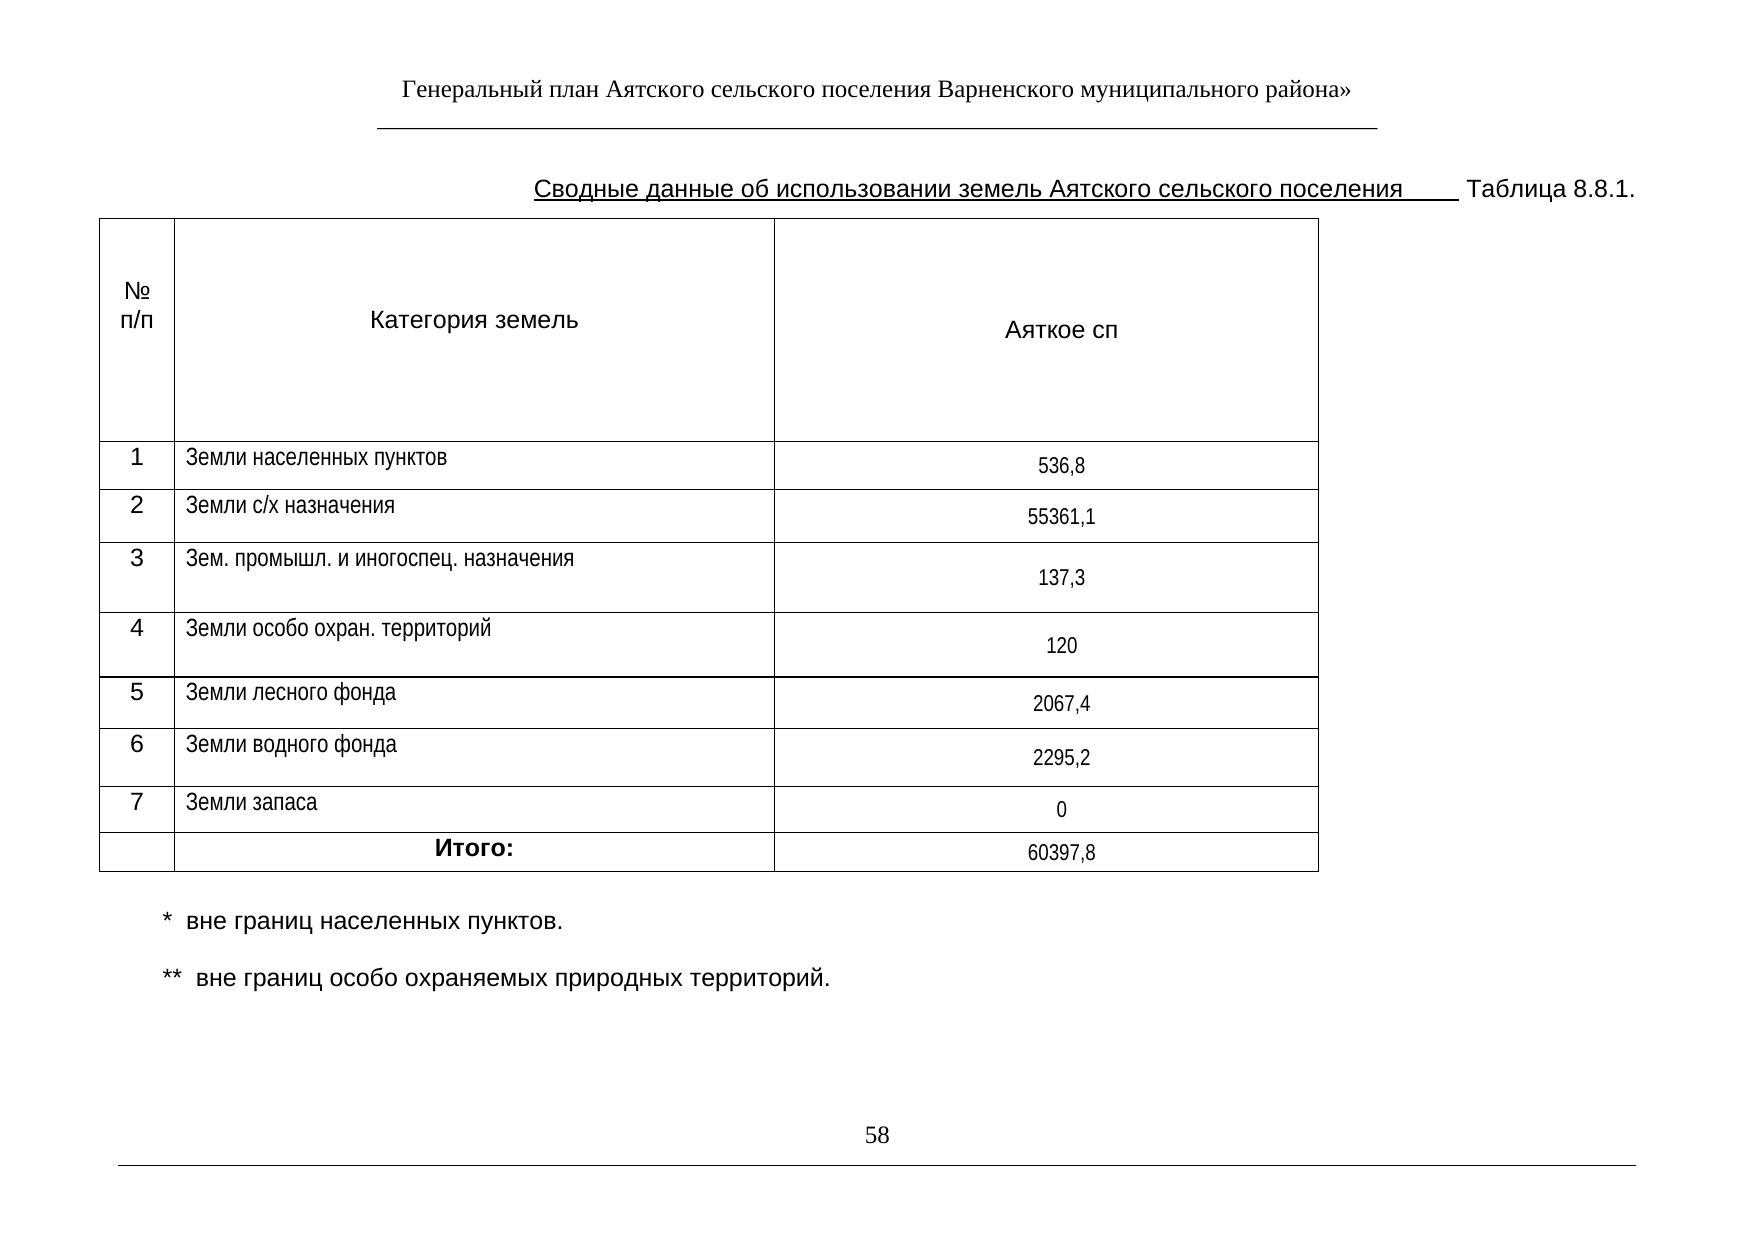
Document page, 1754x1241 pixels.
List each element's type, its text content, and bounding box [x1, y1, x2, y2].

text * вне границ населенных пунктов. [118, 906, 1636, 934]
table_cell Итого: [175, 833, 774, 871]
table_cell 2 [100, 490, 174, 542]
table_cell 1 [100, 442, 174, 489]
table_cell [100, 833, 174, 871]
table_cell Земли запаса [175, 787, 774, 832]
table_header Категория земель [175, 219, 774, 441]
table_cell 6 [100, 729, 174, 786]
table_cell Земли особо охран. территорий [175, 613, 774, 676]
text ** вне границ особо охраняемых природных территорий. [118, 963, 1636, 992]
table_cell Земли населенных пунктов [175, 442, 774, 489]
table_cell Зем. промышл. и иногоспец. назначения [175, 543, 774, 612]
table_cell 0 [775, 787, 1318, 832]
table_cell 120 [775, 613, 1318, 676]
table_cell 2295,2 [775, 729, 1318, 786]
table_cell Земли лесного фонда [175, 678, 774, 728]
table_cell Земли с/х назначения [175, 490, 774, 542]
table_cell 60397,8 [775, 833, 1318, 871]
table_cell Земли водного фонда [175, 729, 774, 786]
table_cell 2067,4 [775, 678, 1318, 728]
table_cell 55361,1 [775, 490, 1318, 542]
table_header Аяткое сп [775, 219, 1318, 441]
table_cell 5 [100, 678, 174, 728]
table_cell 3 [100, 543, 174, 612]
table_cell 536,8 [775, 442, 1318, 489]
table_cell 7 [100, 787, 174, 832]
table_cell 4 [100, 613, 174, 676]
table_cell 137,3 [775, 543, 1318, 612]
text Сводные данные об использовании земель Аятского сельского поселения Таблица 8.8.1. [118, 174, 1636, 203]
table_header № п/п [100, 219, 174, 441]
